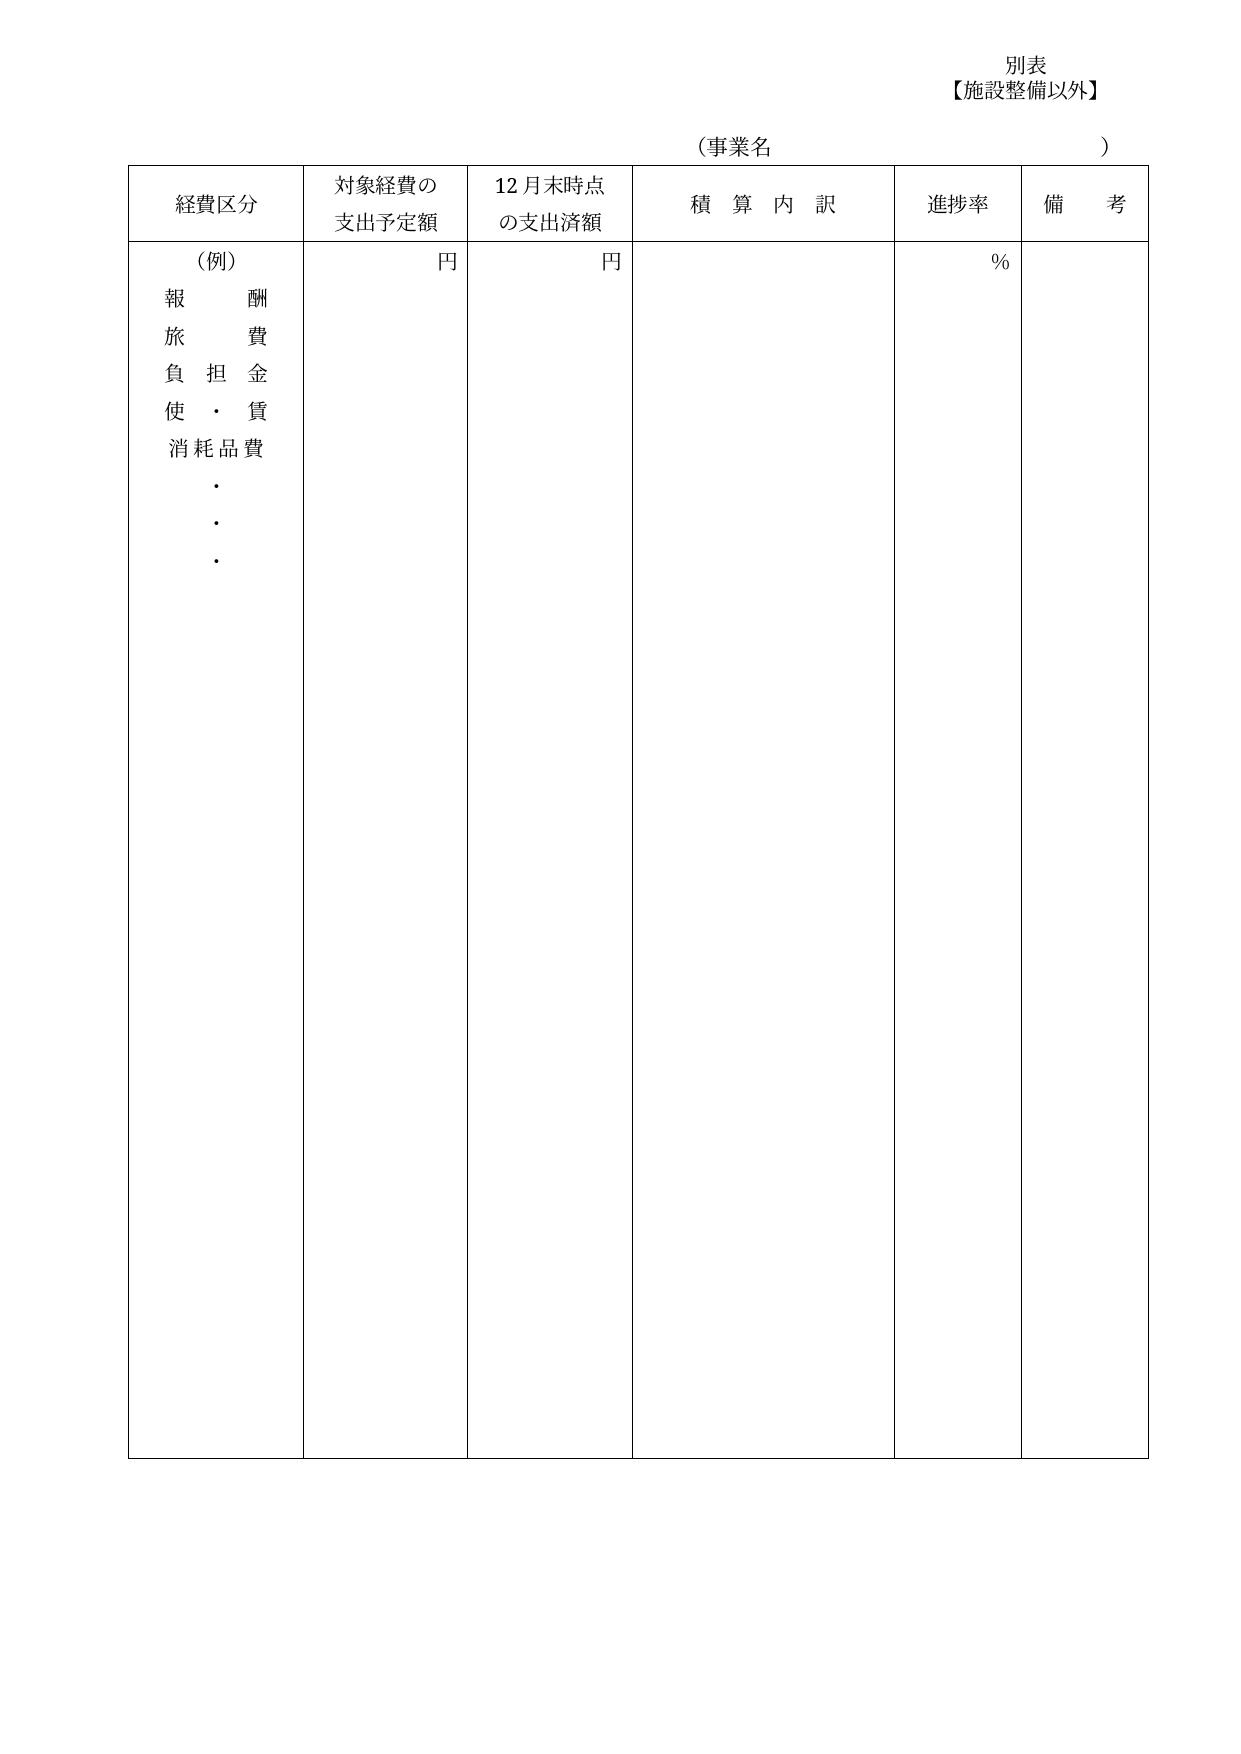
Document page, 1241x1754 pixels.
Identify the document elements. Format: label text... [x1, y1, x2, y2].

table_cell [633, 242, 894, 1458]
table_cell （例） 報 酬 旅 費 負 担 金 使 ・ 賃 消耗品費 ・ ・ ・ [129, 242, 303, 1458]
table_header 進捗率 [895, 166, 1021, 241]
table_header 経費区分 [129, 166, 303, 241]
text （事業名 ） [118, 127, 1122, 164]
table_header 12月末時点 の支出済額 [468, 166, 632, 241]
table_cell 円 [304, 242, 467, 1458]
table_cell 円 [468, 242, 632, 1458]
table_cell [1022, 242, 1148, 1458]
table_header 備 考 [1022, 166, 1148, 241]
table_header 積 算 内 訳 [633, 166, 894, 241]
table_cell ％ [895, 242, 1021, 1458]
table_header 対象経費の 支出予定額 [304, 166, 467, 241]
